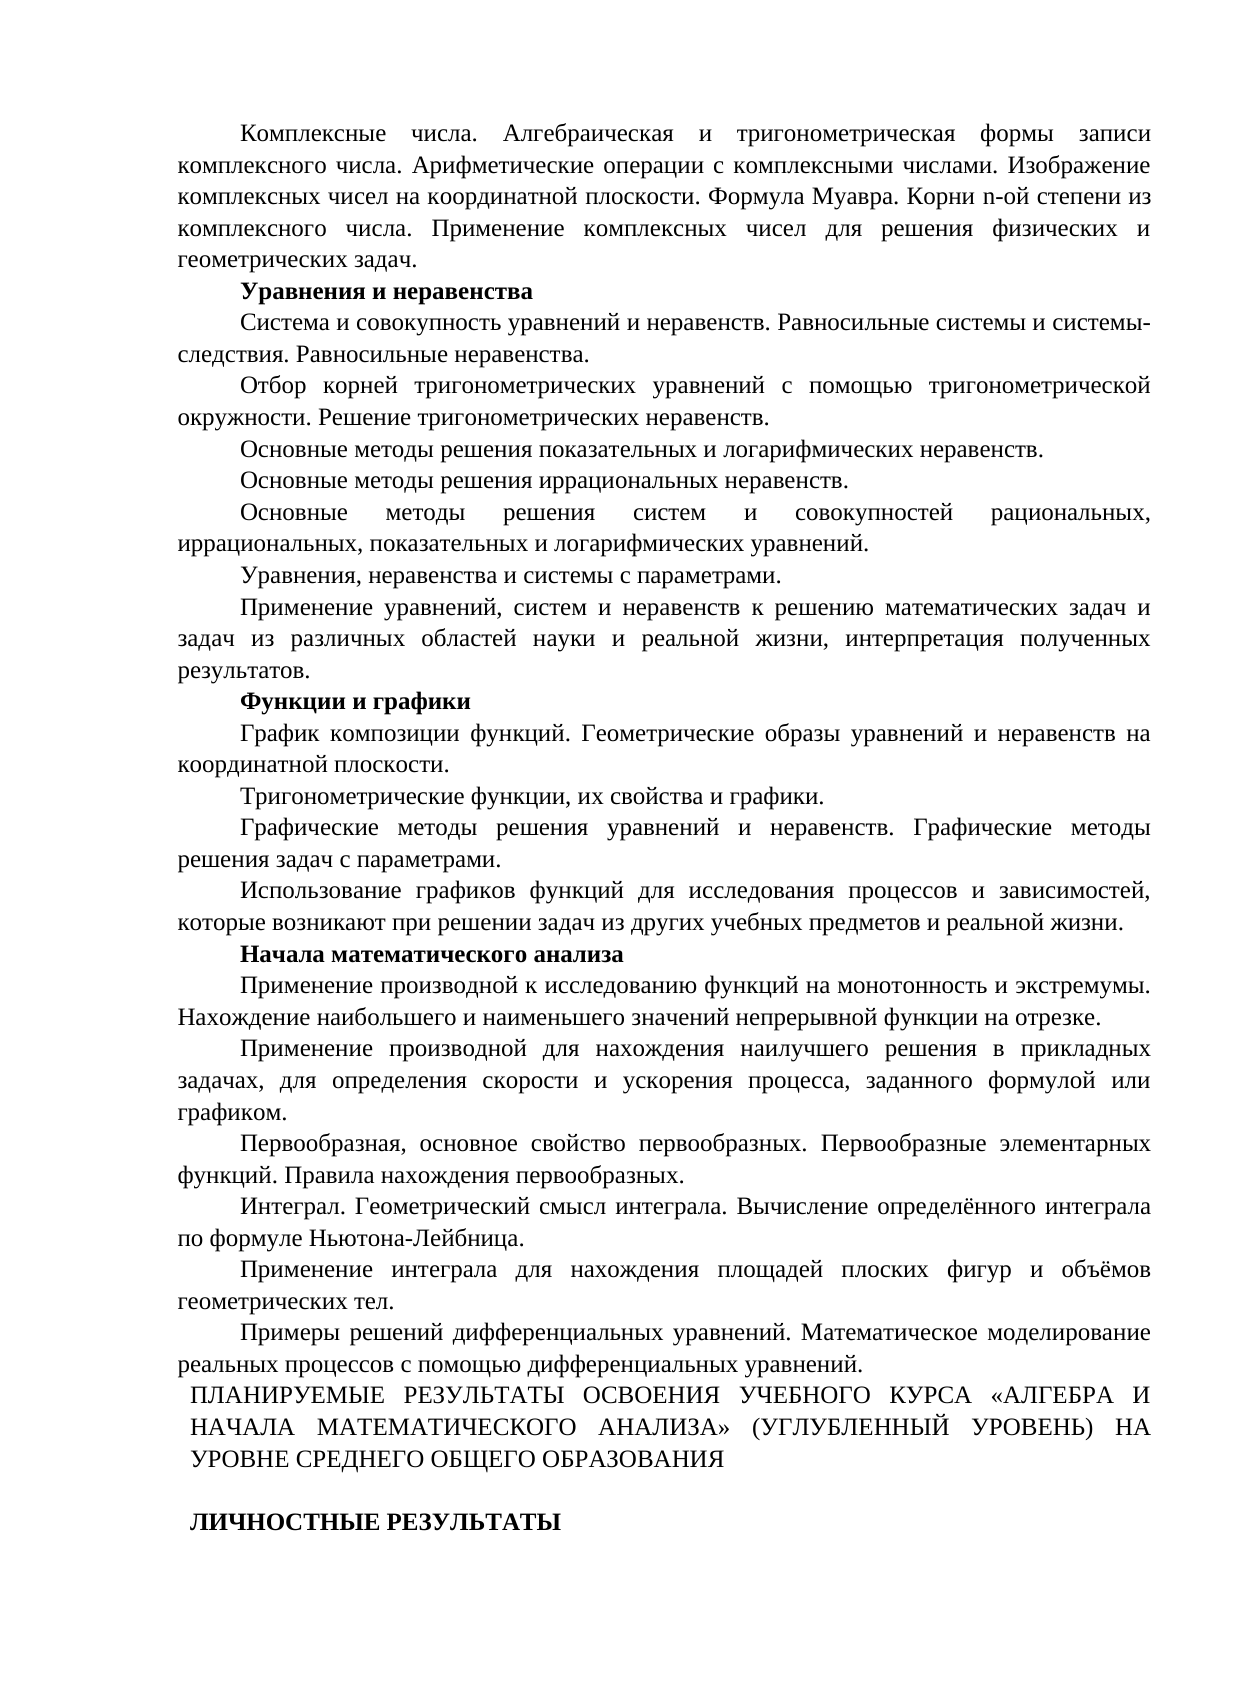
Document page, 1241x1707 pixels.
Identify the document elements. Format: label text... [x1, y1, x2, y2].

text ЛИЧНОСТНЫЕ РЕЗУЛЬТАТЫ [190, 1507, 1152, 1536]
text График композиции функций. Геометрические образы уравнений и неравенств на координатной плоскости. [177, 718, 1152, 778]
text Применение производной для нахождения наилучшего решения в прикладных задачах, для определения скорости и ускорения процесса, заданного формулой или графиком. [177, 1033, 1152, 1125]
text Применение производной к исследованию функций на монотонность и экстремумы. Нахождение наибольшего и наименьшего значений непрерывной функции на отрезке. [177, 970, 1152, 1031]
text Уравнения и неравенства [177, 276, 1152, 305]
text Комплексные числа. Алгебраическая и тригонометрическая формы записи комплексного числа. Арифметические операции с комплексными числами. Изображение комплексных чисел на координатной плоскости. Формула Муавра. Корни n-ой степени из комплексного числа. Применение комплексных чисел для решения физических и геометрических задач. [177, 118, 1152, 273]
text Основные методы решения систем и совокупностей рациональных, иррациональных, показательных и логарифмических уравнений. [177, 497, 1152, 557]
text Функции и графики [177, 686, 1152, 715]
text Использование графиков функций для исследования процессов и зависимостей, которые возникают при решении задач из других учебных предметов и реальной жизни. [177, 876, 1152, 936]
text Применение уравнений, систем и неравенств к решению математических задач и задач из различных областей науки и реальной жизни, интерпретация полученных результатов. [177, 592, 1152, 683]
text ПЛАНИРУЕМЫЕ РЕЗУЛЬТАТЫ ОСВОЕНИЯ УЧЕБНОГО КУРСА «АЛГЕБРА И НАЧАЛА МАТЕМАТИЧЕСКОГО АНАЛИЗА» (УГЛУБЛЕННЫЙ УРОВЕНЬ) НА УРОВНЕ СРЕДНЕГО ОБЩЕГО ОБРАЗОВАНИЯ [190, 1381, 1152, 1472]
text Графические методы решения уравнений и неравенств. Графические методы решения задач с параметрами. [177, 812, 1152, 873]
text Отбор корней тригонометрических уравнений с помощью тригонометрической окружности. Решение тригонометрических неравенств. [177, 371, 1152, 431]
text Система и совокупность уравнений и неравенств. Равносильные системы и системы-следствия. Равносильные неравенства. [177, 307, 1152, 368]
text Начала математического анализа [177, 939, 1152, 967]
text Основные методы решения иррациональных неравенств. [177, 465, 1152, 494]
text Применение интеграла для нахождения площадей плоских фигур и объёмов геометрических тел. [177, 1254, 1152, 1315]
text Основные методы решения показательных и логарифмических неравенств. [177, 434, 1152, 462]
text Первообразная, основное свойство первообразных. Первообразные элементарных функций. Правила нахождения первообразных. [177, 1128, 1152, 1188]
text Примеры решений дифференциальных уравнений. Математическое моделирование реальных процессов с помощью дифференциальных уравнений. [177, 1317, 1152, 1378]
text Тригонометрические функции, их свойства и графики. [177, 781, 1152, 810]
text Уравнения, неравенства и системы с параметрами. [177, 560, 1152, 589]
text Интеграл. Геометрический смысл интеграла. Вычисление определённого интеграла по формуле Ньютона-Лейбница. [177, 1191, 1152, 1252]
